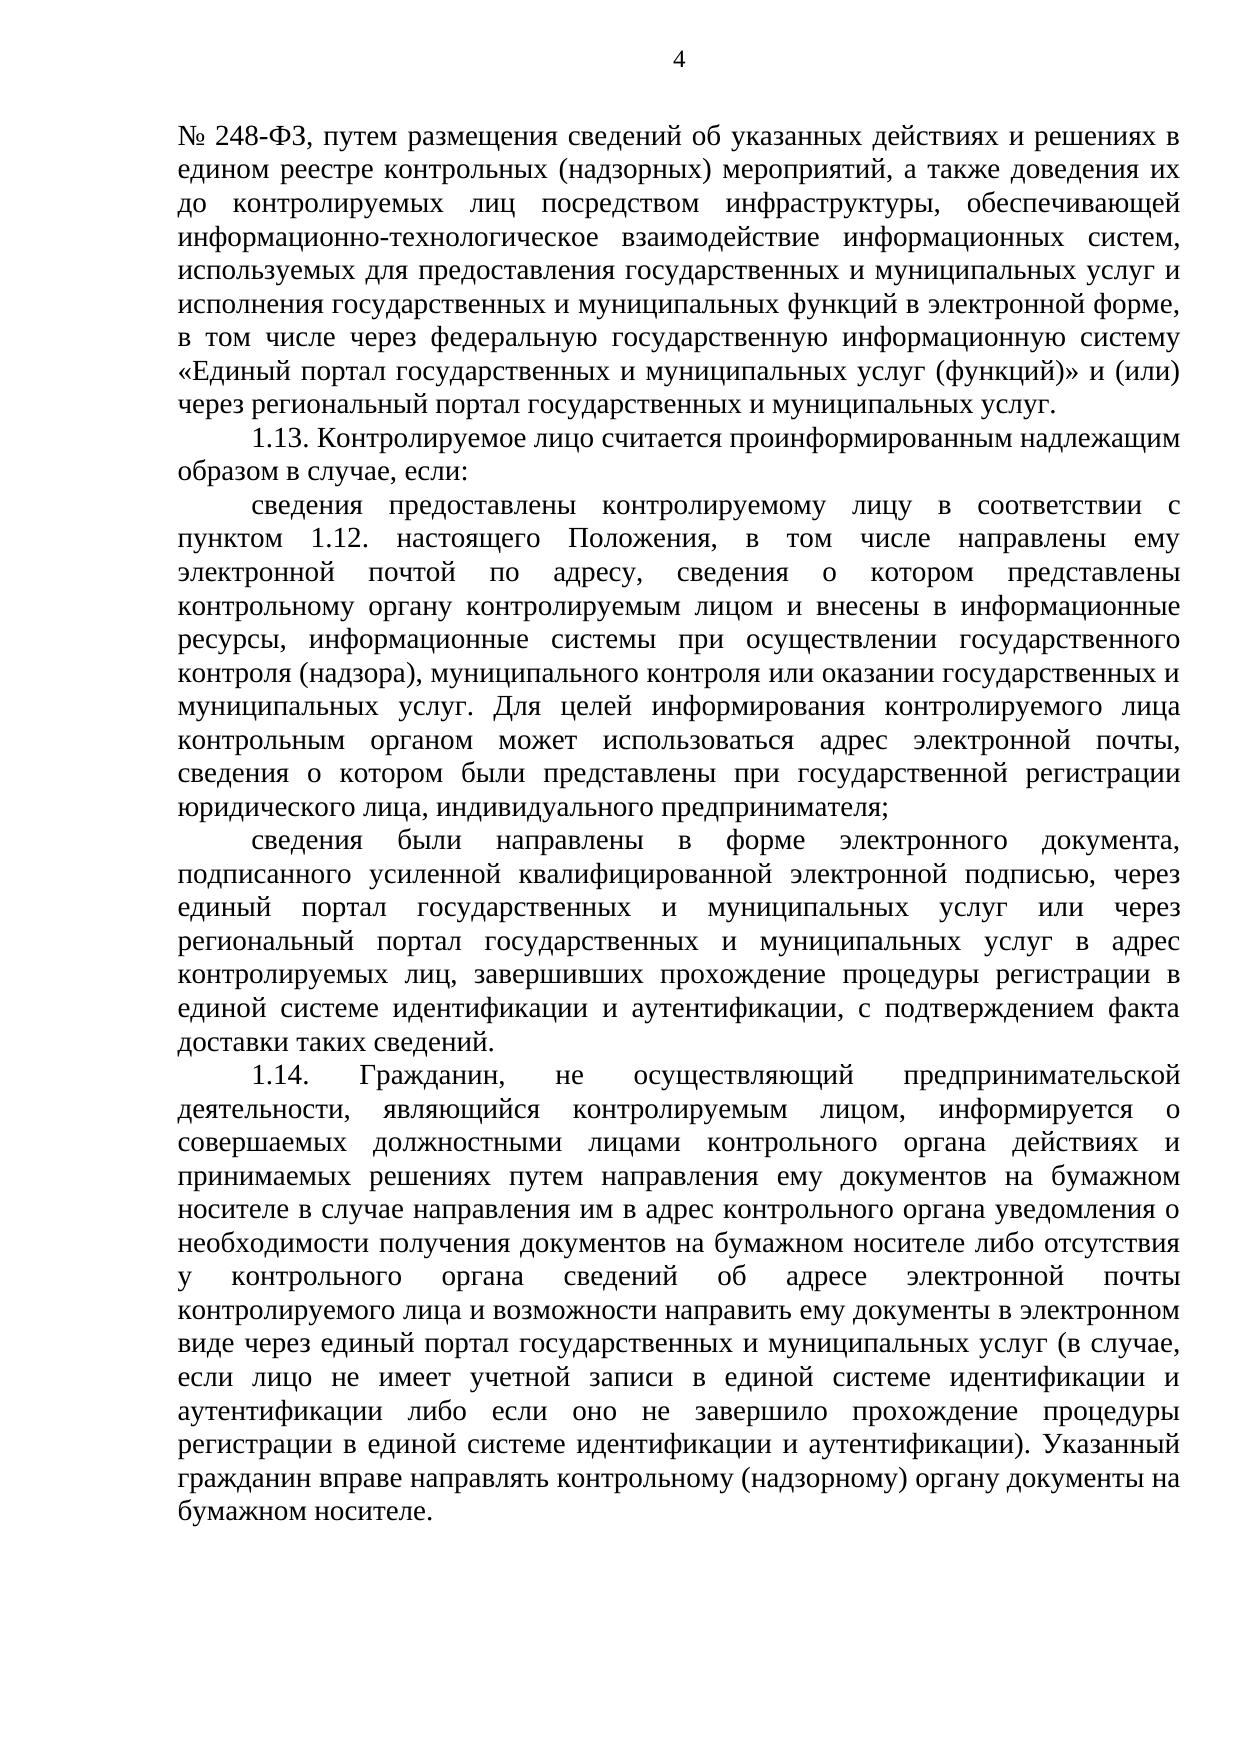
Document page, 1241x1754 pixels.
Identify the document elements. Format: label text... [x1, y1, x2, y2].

text сведения предоставлены контролируемому лицу в соответствии с пунктом 1.12. настоящего Положения, в том числе направлены ему электронной почтой по адресу, сведения о котором представлены контрольному органу контролируемым лицом и внесены в информационные ресурсы, информационные системы при осуществлении государственного контроля (надзора), муниципального контроля или оказании государственных и муниципальных услуг. Для целей информирования контролируемого лица контрольным органом может использоваться адрес электронной почты, сведения о котором были представлены при государственной регистрации юридического лица, индивидуального предпринимателя; [177, 487, 1181, 822]
text 1.13. Контролируемое лицо считается проинформированным надлежащим образом в случае, если: [177, 420, 1181, 487]
text сведения были направлены в форме электронного документа, подписанного усиленной квалифицированной электронной подписью, через единый портал государственных и муниципальных услуг или через региональный портал государственных и муниципальных услуг в адрес контролируемых лиц, завершивших прохождение процедуры регистрации в единой системе идентификации и аутентификации, с подтверждением факта доставки таких сведений. [177, 822, 1181, 1057]
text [177, 118, 1181, 420]
text 1.14. Гражданин, не осуществляющий предпринимательской деятельности, являющийся контролируемым лицом, информируется о совершаемых должностными лицами контрольного органа действиях и принимаемых решениях путем направления ему документов на бумажном носителе в случае направления им в адрес контрольного органа уведомления о необходимости получения документов на бумажном носителе либо отсутствия у контрольного органа сведений об адресе электронной почты контролируемого лица и возможности направить ему документы в электронном виде через единый портал государственных и муниципальных услуг (в случае, если лицо не имеет учетной записи в единой системе идентификации и аутентификации либо если оно не завершило прохождение процедуры регистрации в единой системе идентификации и аутентификации). Указанный гражданин вправе направлять контрольному (надзорному) органу документы на бумажном носителе. [177, 1057, 1181, 1527]
